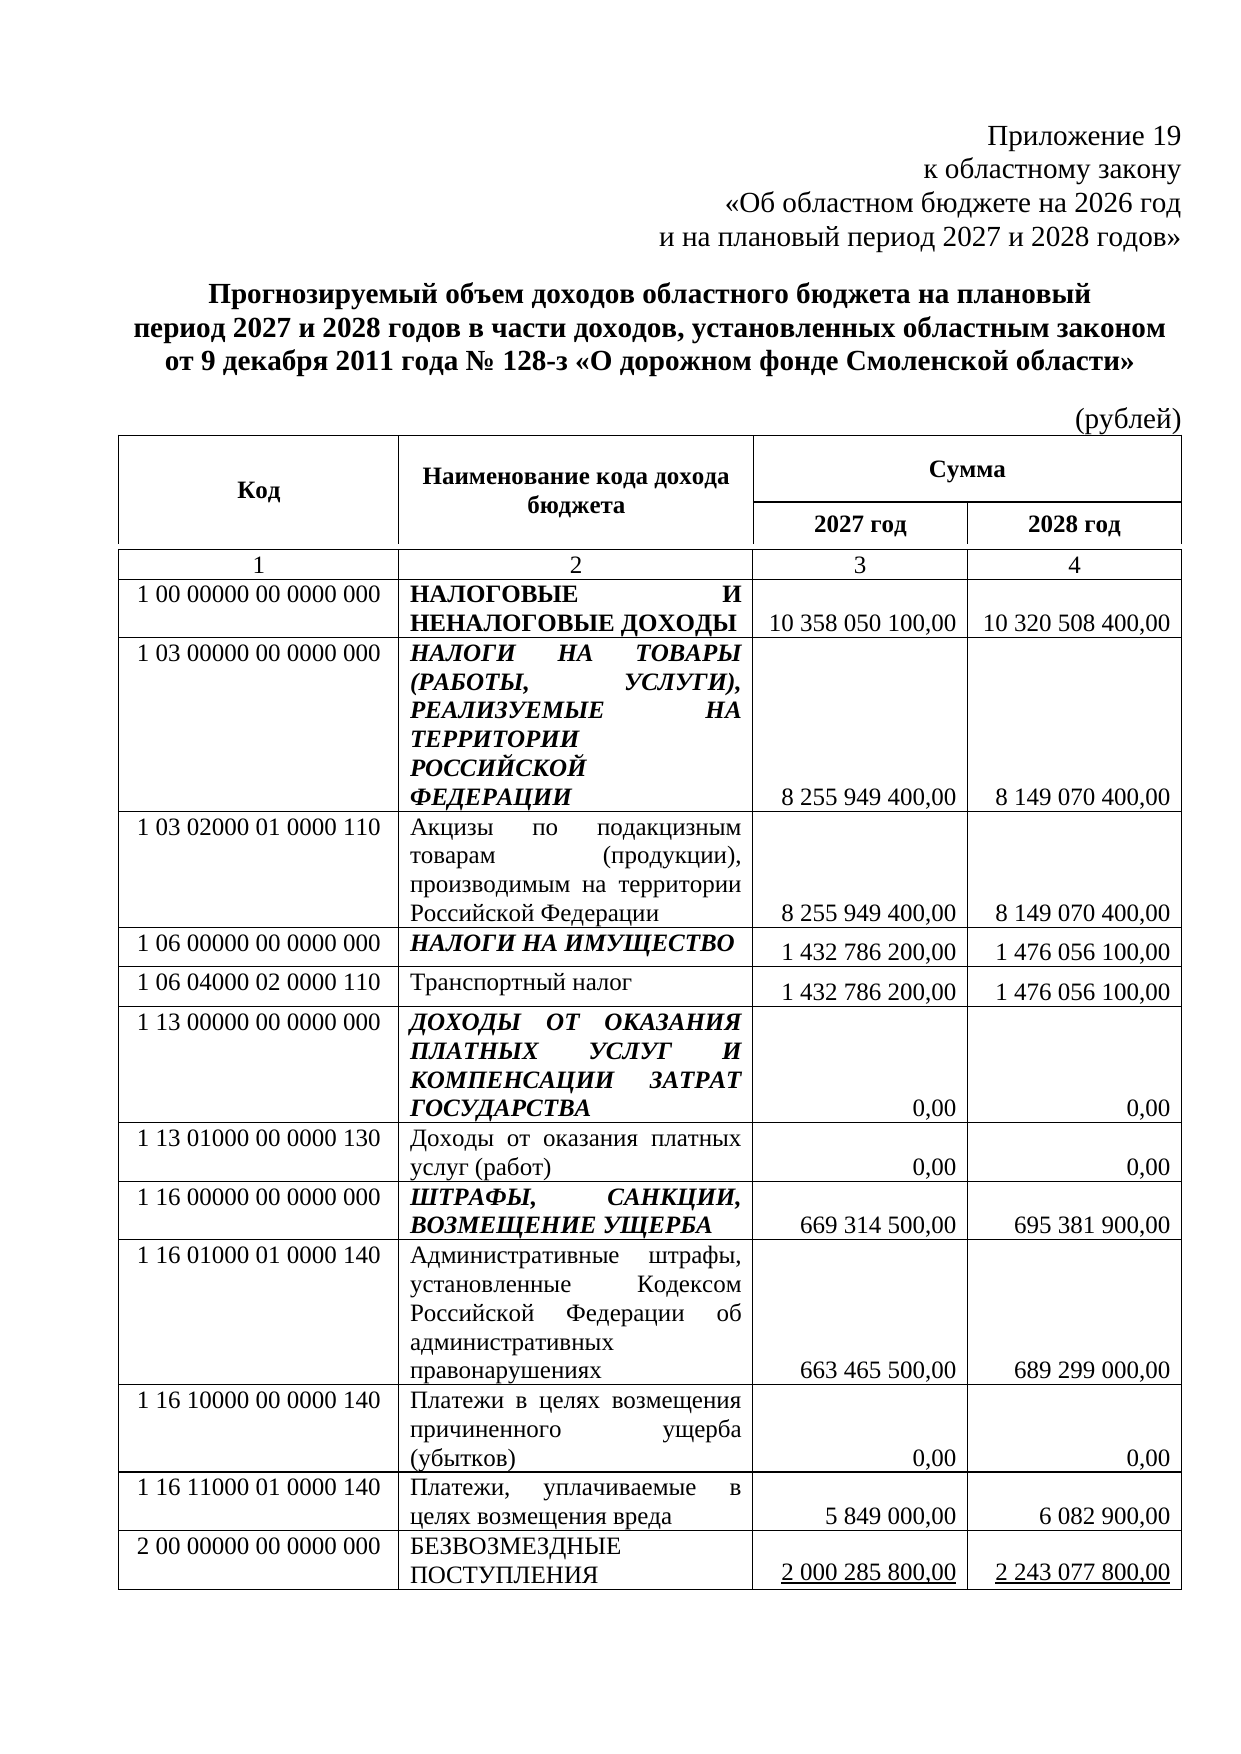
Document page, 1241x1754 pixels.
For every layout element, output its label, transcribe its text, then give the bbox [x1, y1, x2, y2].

table_cell 689 299 000,00 [968, 1240, 1181, 1384]
table_cell 0,00 [753, 1007, 967, 1122]
table_header Код [119, 436, 398, 544]
table_cell 1 16 00000 00 0000 000 [119, 1182, 398, 1239]
table_cell 1 432 786 200,00 [753, 928, 967, 966]
table_cell 8 149 070 400,00 [968, 638, 1181, 811]
table_cell 2 00 00000 00 0000 000 [119, 1531, 398, 1588]
table_cell Акцизы по подакцизным товарам (продукции), производимым на территории Российской Федерации [399, 812, 752, 927]
table_cell БЕЗВОЗМЕЗДНЫЕ ПОСТУПЛЕНИЯ [399, 1531, 752, 1588]
table_header Наименование кода дохода бюджета [399, 436, 753, 544]
table_cell 1 06 04000 02 0000 110 [119, 967, 398, 1006]
table_cell 0,00 [753, 1385, 967, 1471]
table_cell 1 00 00000 00 0000 000 [119, 580, 398, 637]
table_cell 1 476 056 100,00 [968, 967, 1181, 1006]
table_header 2 [399, 550, 752, 578]
table_cell 1 03 00000 00 0000 000 [119, 638, 398, 811]
table_cell 8 149 070 400,00 [968, 812, 1181, 927]
table_cell 1 13 00000 00 0000 000 [119, 1007, 398, 1122]
text Приложение 19 [118, 118, 1181, 152]
table_cell 8 255 949 400,00 [753, 812, 967, 927]
title и на плановый период 2027 и 2028 годов» [118, 219, 1181, 252]
text (рублей) [118, 401, 1181, 434]
title «Об областном бюджете на 2026 год [118, 185, 1181, 219]
table_cell 2027 год [754, 503, 967, 544]
table_header 1 [119, 550, 398, 578]
table_cell 1 03 02000 01 0000 110 [119, 812, 398, 927]
table_cell 2 000 285 800,00 [753, 1531, 967, 1588]
table_cell 10 358 050 100,00 [753, 580, 967, 637]
table_cell 669 314 500,00 [753, 1182, 967, 1239]
table_cell 0,00 [753, 1123, 967, 1181]
table_cell Транспортный налог [399, 967, 752, 1006]
table_cell НАЛОГОВЫЕ И НЕНАЛОГОВЫЕ ДОХОДЫ [399, 580, 752, 637]
table_cell 1 13 01000 00 0000 130 [119, 1123, 398, 1181]
table_cell 8 255 949 400,00 [753, 638, 967, 811]
text к областному закону [118, 152, 1181, 185]
table_cell 1 476 056 100,00 [968, 928, 1181, 966]
table_cell 695 381 900,00 [968, 1182, 1181, 1239]
table_cell 6 082 900,00 [968, 1473, 1181, 1530]
table_cell 0,00 [968, 1123, 1181, 1181]
table_cell 2 243 077 800,00 [968, 1531, 1181, 1588]
table_cell 663 465 500,00 [753, 1240, 967, 1384]
table_header Сумма [754, 436, 1181, 501]
table_cell Доходы от оказания платных услуг (работ) [399, 1123, 752, 1181]
table_cell ШТРАФЫ, САНКЦИИ, ВОЗМЕЩЕНИЕ УЩЕРБА [399, 1182, 752, 1239]
text Прогнозируемый объем доходов областного бюджета на плановый период 2027 и 2028 годов в части доходов, установленных областным законом от 9 декабря 2011 года № 128-з «О дорожном фонде Смоленской области» [118, 276, 1181, 377]
table_cell НАЛОГИ НА ИМУЩЕСТВО [399, 928, 752, 966]
table_cell Платежи, уплачиваемые в целях возмещения вреда [399, 1473, 752, 1530]
table_header 3 [753, 550, 967, 578]
table_cell 0,00 [968, 1007, 1181, 1122]
table_cell Административные штрафы, установленные Кодексом Российской Федерации об административных правонарушениях [399, 1240, 752, 1384]
table_header 4 [968, 550, 1181, 578]
table_cell ДОХОДЫ ОТ ОКАЗАНИЯ ПЛАТНЫХ УСЛУГ И КОМПЕНСАЦИИ ЗАТРАТ ГОСУДАРСТВА [399, 1007, 752, 1122]
table_cell 5 849 000,00 [753, 1473, 967, 1530]
table_cell 1 16 10000 00 0000 140 [119, 1385, 398, 1471]
table_cell 0,00 [968, 1385, 1181, 1471]
table_cell 2028 год [968, 503, 1181, 544]
table_cell 10 320 508 400,00 [968, 580, 1181, 637]
table_cell 1 16 01000 01 0000 140 [119, 1240, 398, 1384]
table_cell Платежи в целях возмещения причиненного ущерба (убытков) [399, 1385, 752, 1471]
table_cell 1 16 11000 01 0000 140 [119, 1473, 398, 1530]
table_cell 1 06 00000 00 0000 000 [119, 928, 398, 966]
table_cell НАЛОГИ НА ТОВАРЫ (РАБОТЫ, УСЛУГИ), РЕАЛИЗУЕМЫЕ НА ТЕРРИТОРИИ РОССИЙСКОЙ ФЕДЕРАЦИИ [399, 638, 752, 811]
table_cell 1 432 786 200,00 [753, 967, 967, 1006]
